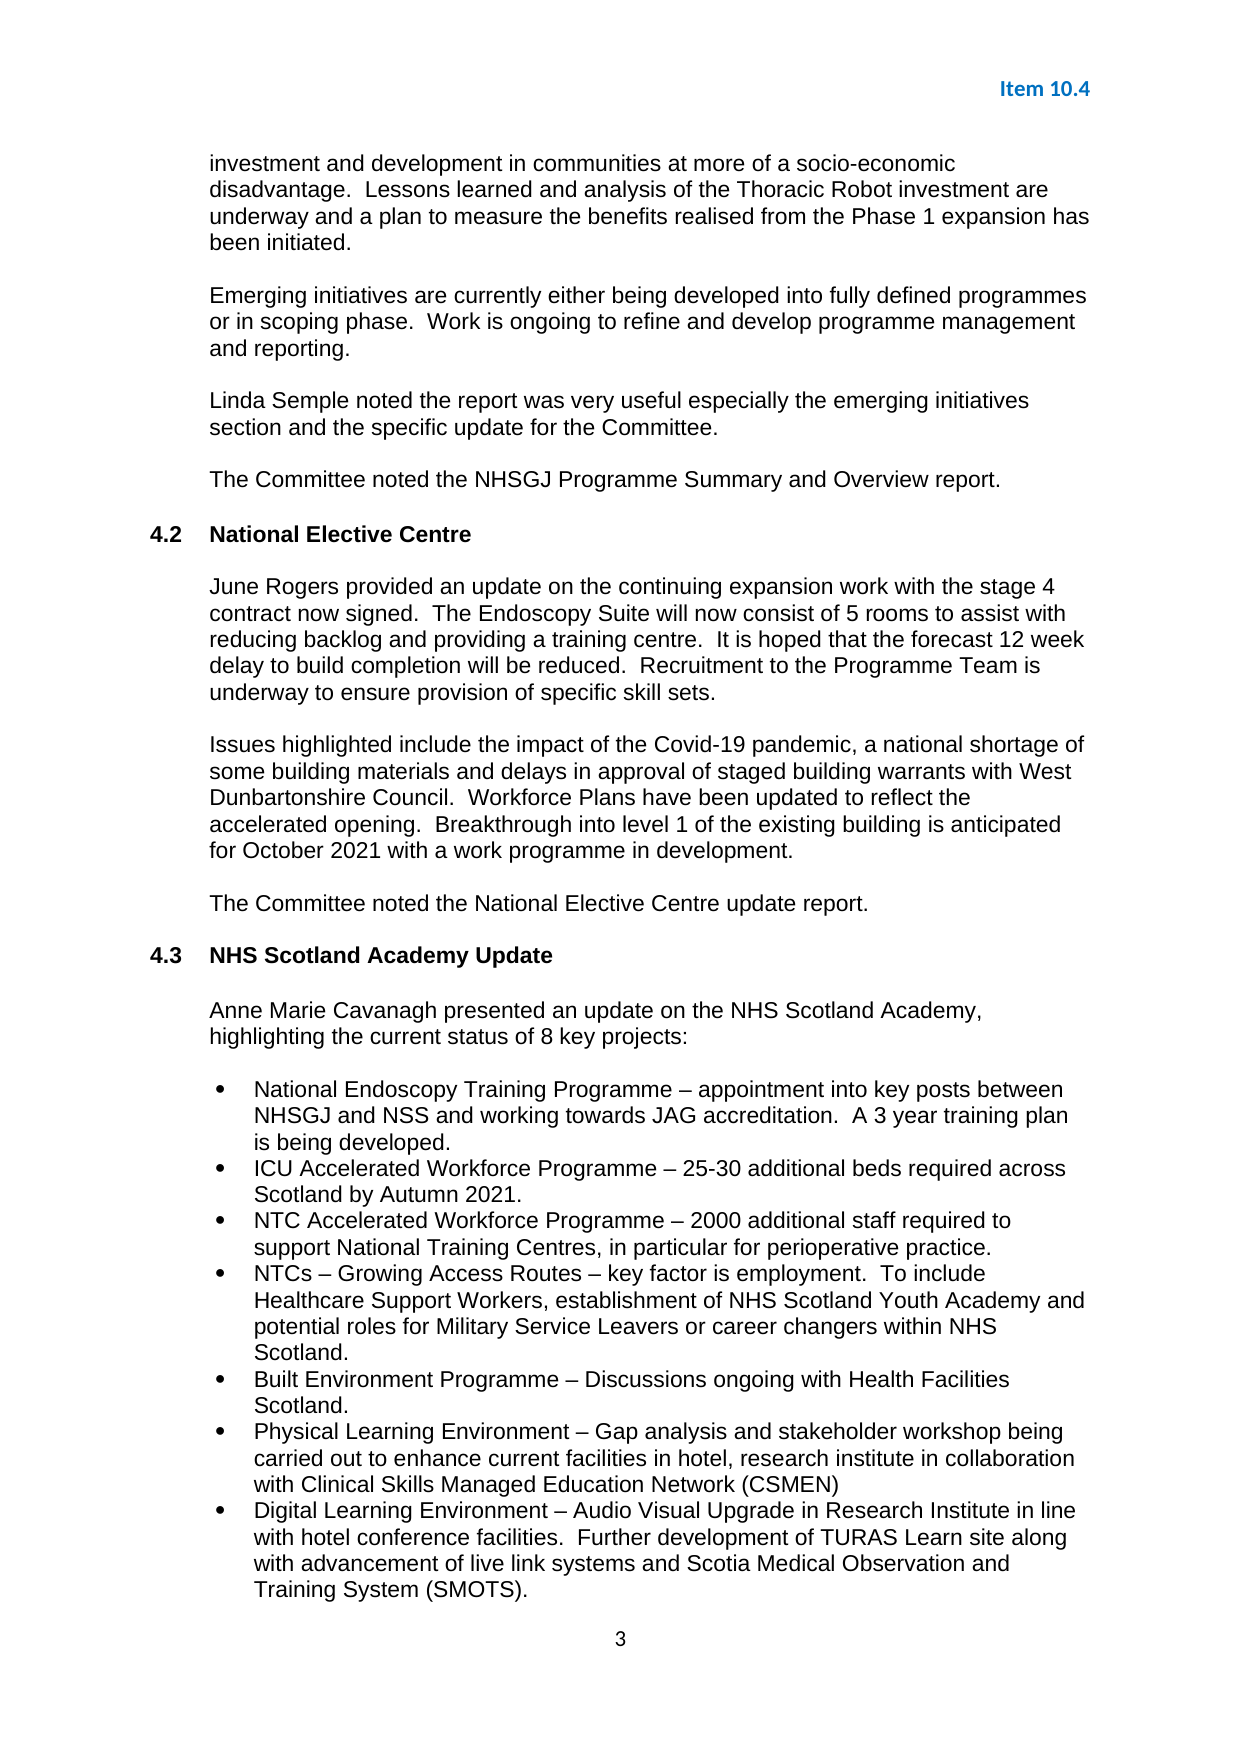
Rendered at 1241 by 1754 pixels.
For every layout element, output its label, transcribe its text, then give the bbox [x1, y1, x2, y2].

text 4.3 NHS Scotland Academy Update [150, 942, 1090, 969]
text 4.2 National Elective Centre [150, 521, 1090, 547]
list ICU Accelerated Workforce Programme – 25-30 additional beds required across Scotland by Autumn 2021. [216, 1155, 1090, 1207]
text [150, 150, 1090, 255]
list National Endoscopy Training Programme – appointment into key posts between NHSGJ and NSS and working towards JAG accreditation. A 3 year training plan is being developed. [216, 1076, 1090, 1155]
text Linda Semple noted the report was very useful especially the emerging initiatives section and the specific update for the Committee. [150, 387, 1090, 440]
text Anne Marie Cavanagh presented an update on the NHS Scotland Academy, highlighting the current status of 8 key projects: [150, 997, 1090, 1049]
list Physical Learning Environment – Gap analysis and stakeholder workshop being carried out to enhance current facilities in hotel, research institute in collaboration with Clinical Skills Managed Education Network (CSMEN) [216, 1418, 1090, 1497]
text June Rogers provided an update on the continuing expansion work with the stage 4 contract now signed. The Endoscopy Suite will now consist of 5 rooms to assist with reducing backlog and providing a training centre. It is hoped that the forecast 12 week delay to build completion will be reduced. Recruitment to the Programme Team is underway to ensure provision of specific skill sets. [150, 573, 1090, 705]
list NTCs – Growing Access Routes – key factor is employment. To include Healthcare Support Workers, establishment of NHS Scotland Youth Academy and potential roles for Military Service Leavers or career changers within NHS Scotland. [216, 1260, 1090, 1366]
list Digital Learning Environment – Audio Visual Upgrade in Research Institute in line with hotel conference facilities. Further development of TURAS Learn site along with advancement of live link systems and Scotia Medical Observation and Training System (SMOTS). [216, 1497, 1090, 1603]
list NTC Accelerated Workforce Programme – 2000 additional staff required to support National Training Centres, in particular for perioperative practice. [216, 1207, 1090, 1260]
text Issues highlighted include the impact of the Covid-19 pandemic, a national shortage of some building materials and delays in approval of staged building warrants with West Dunbartonshire Council. Workforce Plans have been updated to reflect the accelerated opening. Breakthrough into level 1 of the existing building is anticipated for October 2021 with a work programme in development. [150, 731, 1090, 863]
text Emerging initiatives are currently either being developed into fully defined programmes or in scoping phase. Work is ongoing to refine and develop programme management and reporting. [150, 282, 1090, 361]
text The Committee noted the National Elective Centre update report. [150, 889, 1090, 916]
text The Committee noted the NHSGJ Programme Summary and Overview report. [150, 466, 1090, 493]
list Built Environment Programme – Discussions ongoing with Health Facilities Scotland. [216, 1366, 1090, 1418]
